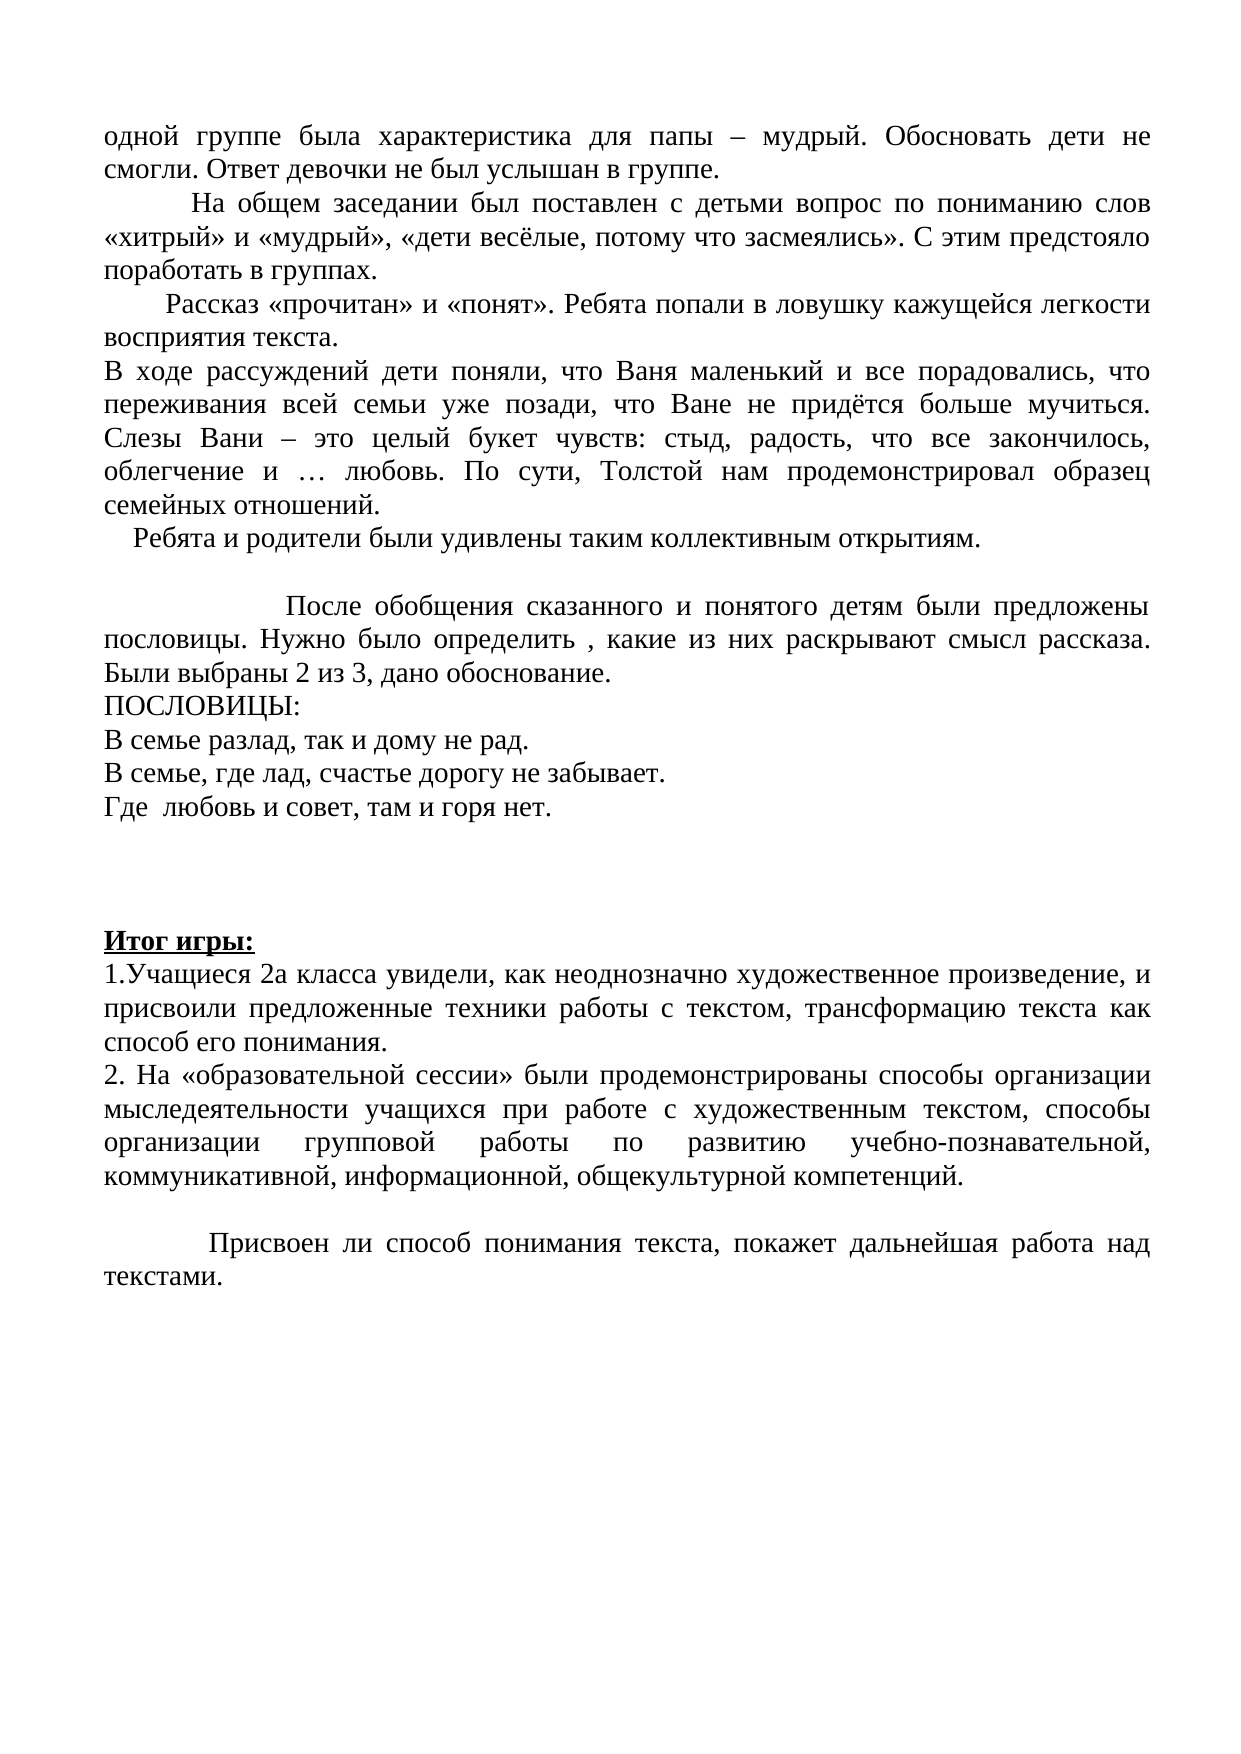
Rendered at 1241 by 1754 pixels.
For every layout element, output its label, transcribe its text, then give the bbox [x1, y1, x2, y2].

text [103, 118, 1152, 185]
text После обобщения сказанного и понятого детям были предложены пословицы. Нужно было определить , какие из них раскрывают смысл рассказа. Были выбраны 2 из 3, дано обоснование. [103, 588, 1152, 688]
text В ходе рассуждений дети поняли, что Ваня маленький и все порадовались, что переживания всей семьи уже позади, что Ване не придётся больше мучиться. Слезы Вани – это целый букет чувств: стыд, радость, что все закончилось, облегчение и … любовь. По сути, Толстой нам продемонстрировал образец семейных отношений. [103, 353, 1152, 521]
text Ребята и родители были удивлены таким коллективным открытиям. [103, 521, 1152, 554]
text ПОСЛОВИЦЫ: [103, 688, 1152, 722]
text 2. На «образовательной сессии» были продемонстрированы способы организации мыследеятельности учащихся при работе с художественным текстом, способы организации групповой работы по развитию учебно-познавательной, коммуникативной, информационной, общекультурной компетенций. [103, 1057, 1152, 1191]
text Итог игры: [103, 923, 1152, 957]
text На общем заседании был поставлен с детьми вопрос по пониманию слов «хитрый» и «мудрый», «дети весёлые, потому что засмеялись». С этим предстояло поработать в группах. [103, 185, 1152, 286]
text Рассказ «прочитан» и «понят». Ребята попали в ловушку кажущейся легкости восприятия текста. [103, 286, 1152, 353]
text В семье разлад, так и дому не рад. [103, 722, 1152, 755]
text 1.Учащиеся 2а класса увидели, как неоднозначно художественное произведение, и присвоили предложенные техники работы с текстом, трансформацию текста как способ его понимания. [103, 957, 1152, 1057]
text Присвоен ли способ понимания текста, покажет дальнейшая работа над текстами. [103, 1225, 1152, 1292]
text Где любовь и совет, там и горя нет. [103, 789, 1152, 822]
text В семье, где лад, счастье дорогу не забывает. [103, 755, 1152, 789]
